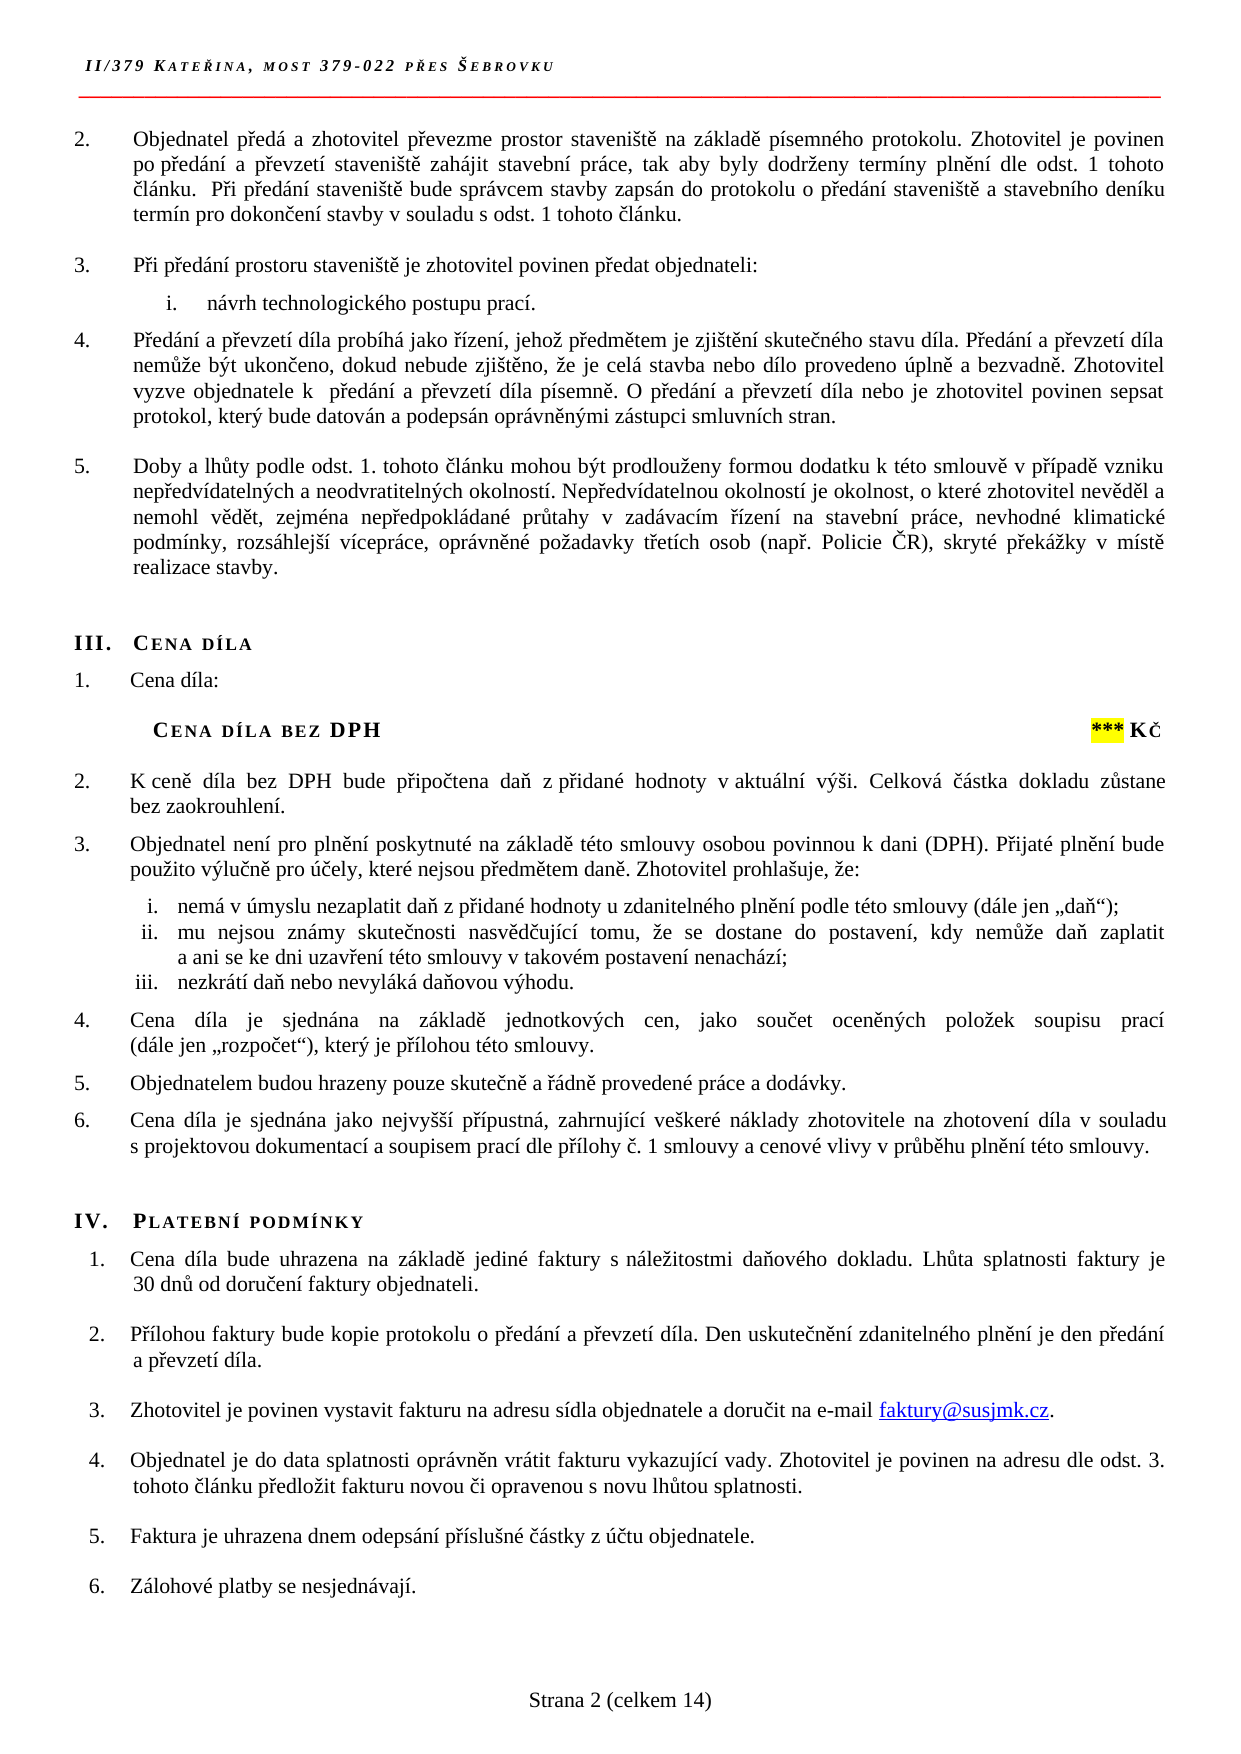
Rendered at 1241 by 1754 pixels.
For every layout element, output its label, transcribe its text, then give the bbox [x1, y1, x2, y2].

list návrh technologického postupu prací. [177, 289, 1166, 315]
list Doby a lhůty podle odst. 1. tohoto článku mohou být prodlouženy formou dodatku k této smlouvě v případě vzniku nepředvídatelných a neodvratitelných okolností. Nepředvídatelnou okolností je okolnost, o které zhotovitel nevěděl a nemohl vědět, zejména nepředpokládané průtahy v zadávacím řízení na stavební práce, nevhodné klimatické podmínky, rozsáhlejší vícepráce, oprávněné požadavky třetích osob (např. Policie ČR), skryté překážky v místě realizace stavby. [74, 453, 1166, 579]
list Zálohové platby se nesjednávají. [89, 1573, 1166, 1599]
list Při předání prostoru staveniště je zhotovitel povinen předat objednateli: [74, 252, 1166, 277]
list Objednatel je do data splatnosti oprávněn vrátit fakturu vykazující vady. Zhotovitel je povinen na adresu dle odst. 3. tohoto článku předložit fakturu novou či opravenou s novu lhůtou splatnosti. [89, 1447, 1166, 1498]
table_header *** Kč [835, 705, 1172, 755]
list Cena díla bude uhrazena na základě jediné faktury s náležitostmi daňového dokladu. Lhůta splatnosti faktury je 30 dnů od doručení faktury objednateli. [89, 1246, 1166, 1296]
list Platební podmínky [74, 1208, 1166, 1233]
list Zhotovitel je povinen vystavit fakturu na adresu sídla objednatele a doručit na e-mail faktury@susjmk.cz. [89, 1397, 1166, 1422]
list Cena díla je sjednána na základě jednotkových cen, jako součet oceněných položek soupisu prací (dále jen „rozpočet“), který je přílohou této smlouvy. [74, 1007, 1166, 1057]
table_header Cena díla bez DPH [141, 705, 835, 755]
list K ceně díla bez DPH bude připočtena daň z přidané hodnoty v aktuální výši. Celková částka dokladu zůstane bez zaokrouhlení. [74, 768, 1166, 818]
list Předání a převzetí díla probíhá jako řízení, jehož předmětem je zjištění skutečného stavu díla. Předání a převzetí díla nemůže být ukončeno, dokud nebude zjištěno, že je celá stavba nebo dílo provedeno úplně a bezvadně. Zhotovitel vyzve objednatele k předání a převzetí díla písemně. O předání a převzetí díla nebo je zhotovitel povinen sepsat protokol, který bude datován a podepsán oprávněnými zástupci smluvních stran. [74, 327, 1166, 428]
list mu nejsou známy skutečnosti nasvědčující tomu, že se dostane do postavení, kdy nemůže daň zaplatit a ani se ke dni uzavření této smlouvy v takovém postavení nenachází; [158, 919, 1166, 969]
list Objednatelem budou hrazeny pouze skutečně a řádně provedené práce a dodávky. [74, 1070, 1166, 1095]
list Objednatel není pro plnění poskytnuté na základě této smlouvy osobou povinnou k dani (DPH). Přijaté plnění bude použito výlučně pro účely, které nejsou předmětem daně. Zhotovitel prohlašuje, že: [74, 831, 1166, 881]
list Cena díla [74, 629, 1166, 655]
list Cena díla je sjednána jako nejvyšší přípustná, zahrnující veškeré náklady zhotovitele na zhotovení díla v souladu s projektovou dokumentací a soupisem prací dle přílohy č. 1 smlouvy a cenové vlivy v průběhu plnění této smlouvy. [74, 1107, 1166, 1158]
list Objednatel předá a zhotovitel převezme prostor staveniště na základě písemného protokolu. Zhotovitel je povinen po předání a převzetí staveniště zahájit stavební práce, tak aby byly dodrženy termíny plnění dle odst. 1 tohoto článku. Při předání staveniště bude správcem stavby zapsán do protokolu o předání staveniště a stavebního deníku termín pro dokončení stavby v souladu s odst. 1 tohoto článku. [74, 126, 1166, 227]
list Cena díla: [74, 667, 1166, 692]
list nezkrátí daň nebo nevyláká daňovou výhodu. [158, 969, 1166, 994]
list Přílohou faktury bude kopie protokolu o předání a převzetí díla. Den uskutečnění zdanitelného plnění je den předání a převzetí díla. [89, 1321, 1166, 1372]
list nemá v úmyslu nezaplatit daň z přidané hodnoty u zdanitelného plnění podle této smlouvy (dále jen „daň“); [158, 893, 1166, 919]
list Faktura je uhrazena dnem odepsání příslušné částky z účtu objednatele. [89, 1523, 1166, 1548]
